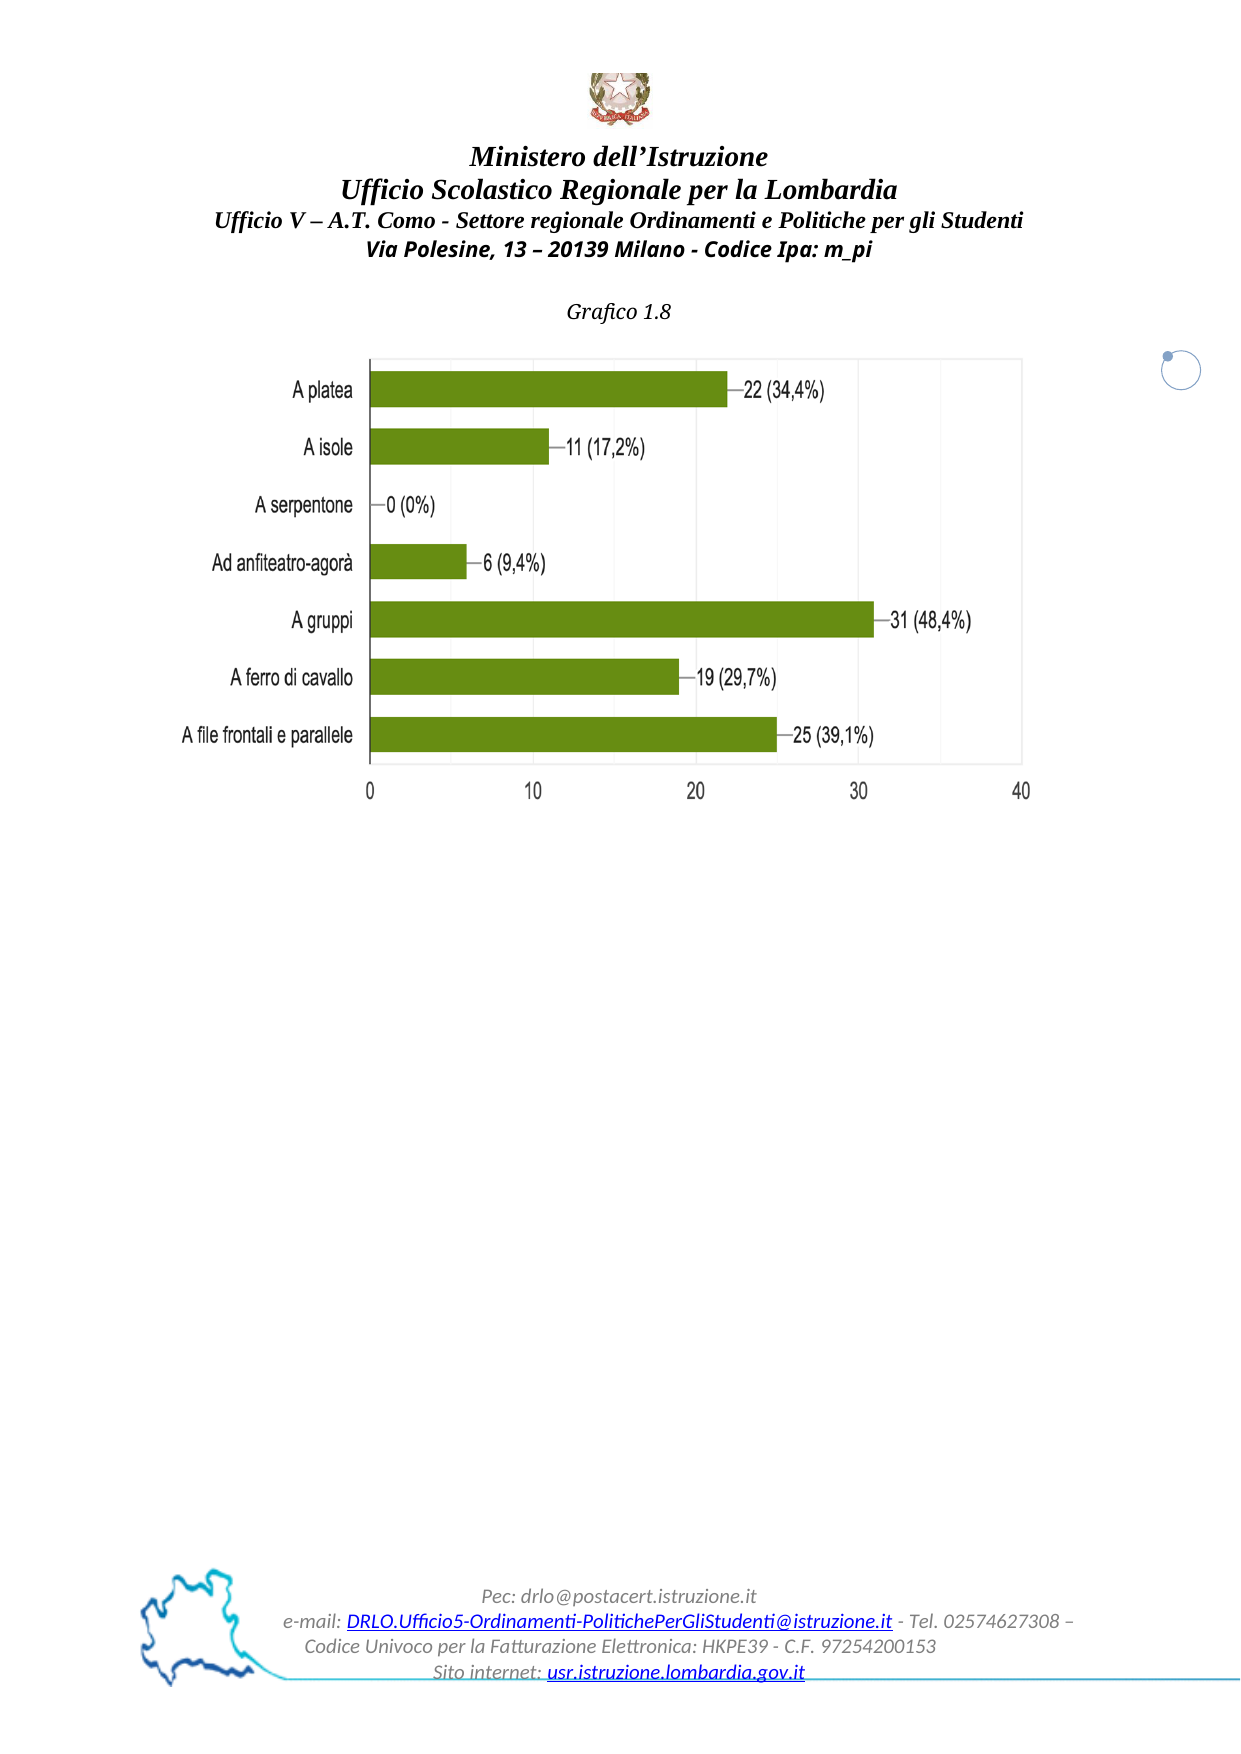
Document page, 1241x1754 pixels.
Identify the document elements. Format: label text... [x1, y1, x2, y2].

picture [118, 330, 1122, 883]
picture [118, 1565, 1241, 1687]
text Grafico 1.8 [118, 297, 1122, 326]
